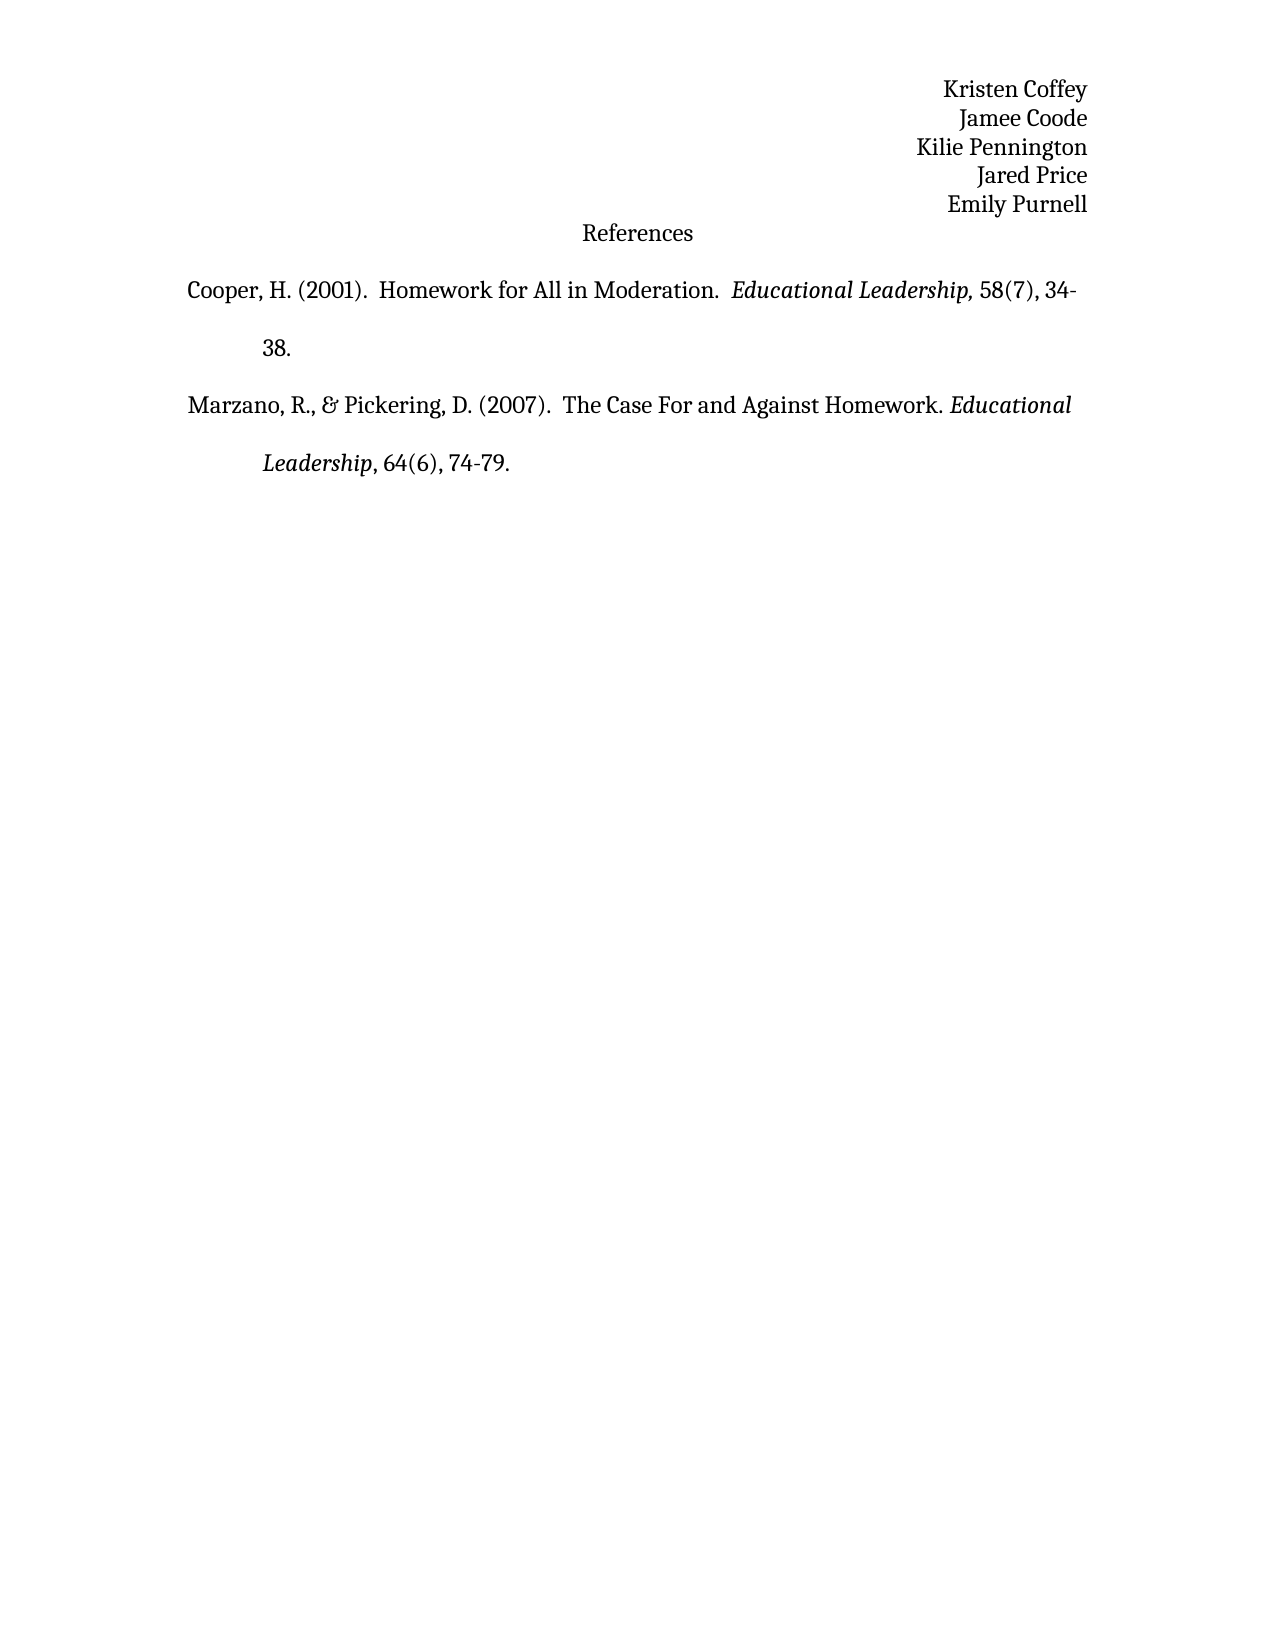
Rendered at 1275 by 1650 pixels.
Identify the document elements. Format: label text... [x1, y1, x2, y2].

text Marzano, R., & Pickering, D. (2007). The Case For and Against Homework. Educational Leadership, 64(6), 74-79. [187, 391, 1087, 477]
text Cooper, H. (2001). Homework for All in Moderation. Educational Leadership, 58(7), 34-38. [187, 276, 1087, 362]
text References [187, 219, 1087, 247]
